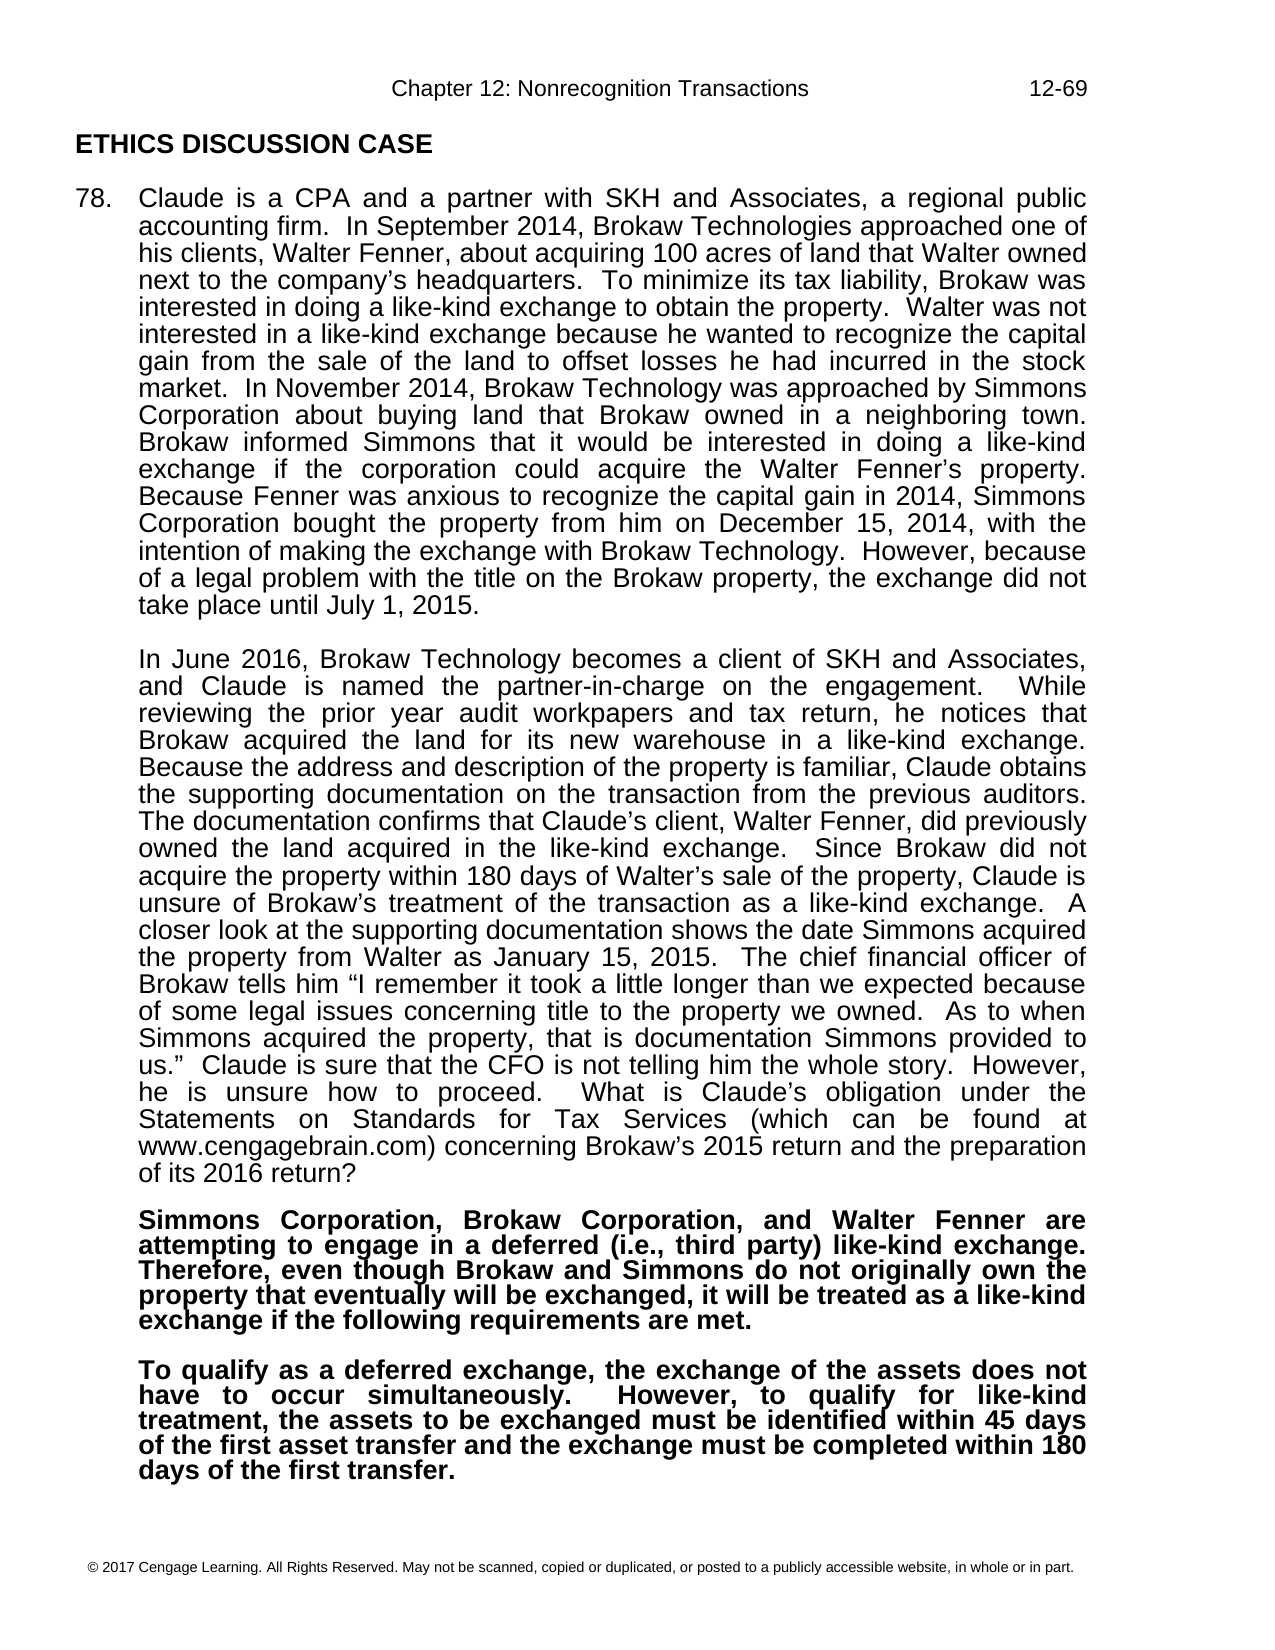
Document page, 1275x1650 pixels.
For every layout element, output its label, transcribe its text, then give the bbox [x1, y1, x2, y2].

text In June 2016, Brokaw Technology becomes a client of SKH and Associates, and Claude is named the partner-in-charge on the engagement. While reviewing the prior year audit workpapers and tax return, he notices that Brokaw acquired the land for its new warehouse in a like-kind exchange. Because the address and description of the property is familiar, Claude obtains the supporting documentation on the transaction from the previous auditors. The documentation confirms that Claude’s client, Walter Fenner, did previously owned the land acquired in the like-kind exchange. Since Brokaw did not acquire the property within 180 days of Walter’s sale of the property, Claude is unsure of Brokaw’s treatment of the transaction as a like-kind exchange. A closer look at the supporting documentation shows the date Simmons acquired the property from Walter as January 15, 2015. The chief financial officer of Brokaw tells him “I remember it took a little longer than we expected because of some legal issues concerning title to the property we owned. As to when Simmons acquired the property, that is documentation Simmons provided to us.” Claude is sure that the CFO is not telling him the whole story. However, he is unsure how to proceed. What is Claude’s obligation under the Statements on Standards for Tax Services (which can be found at www.cengagebrain.com) concerning Brokaw’s 2015 return and the preparation of its 2016 return? [75, 647, 1087, 1188]
text ETHICS DISCUSSION CASE [75, 132, 1087, 159]
text Simmons Corporation, Brokaw Corporation, and Walter Fenner are attempting to engage in a deferred (i.e., third party) like-kind exchange. Therefore, even though Brokaw and Simmons do not originally own the property that eventually will be exchanged, it will be treated as a like-kind exchange if the following requirements are met. [75, 1209, 1087, 1334]
text To qualify as a deferred exchange, the exchange of the assets does not have to occur simultaneously. However, to qualify for like-kind treatment, the assets to be exchanged must be identified within 45 days of the first asset transfer and the exchange must be completed within 180 days of the first transfer. [75, 1359, 1087, 1484]
text 78. Claude is a CPA and a partner with SKH and Associates, a regional public accounting firm. In September 2014, Brokaw Technologies approached one of his clients, Walter Fenner, about acquiring 100 acres of land that Walter owned next to the company’s headquarters. To minimize its tax liability, Brokaw was interested in doing a like-kind exchange to obtain the property. Walter was not interested in a like-kind exchange because he wanted to recognize the capital gain from the sale of the land to offset losses he had incurred in the stock market. In November 2014, Brokaw Technology was approached by Simmons Corporation about buying land that Brokaw owned in a neighboring town. Brokaw informed Simmons that it would be interested in doing a like-kind exchange if the corporation could acquire the Walter Fenner’s property. Because Fenner was anxious to recognize the capital gain in 2014, Simmons Corporation bought the property from him on December 15, 2014, with the intention of making the exchange with Brokaw Technology. However, because of a legal problem with the title on the Brokaw property, the exchange did not take place until July 1, 2015. [75, 186, 1087, 619]
